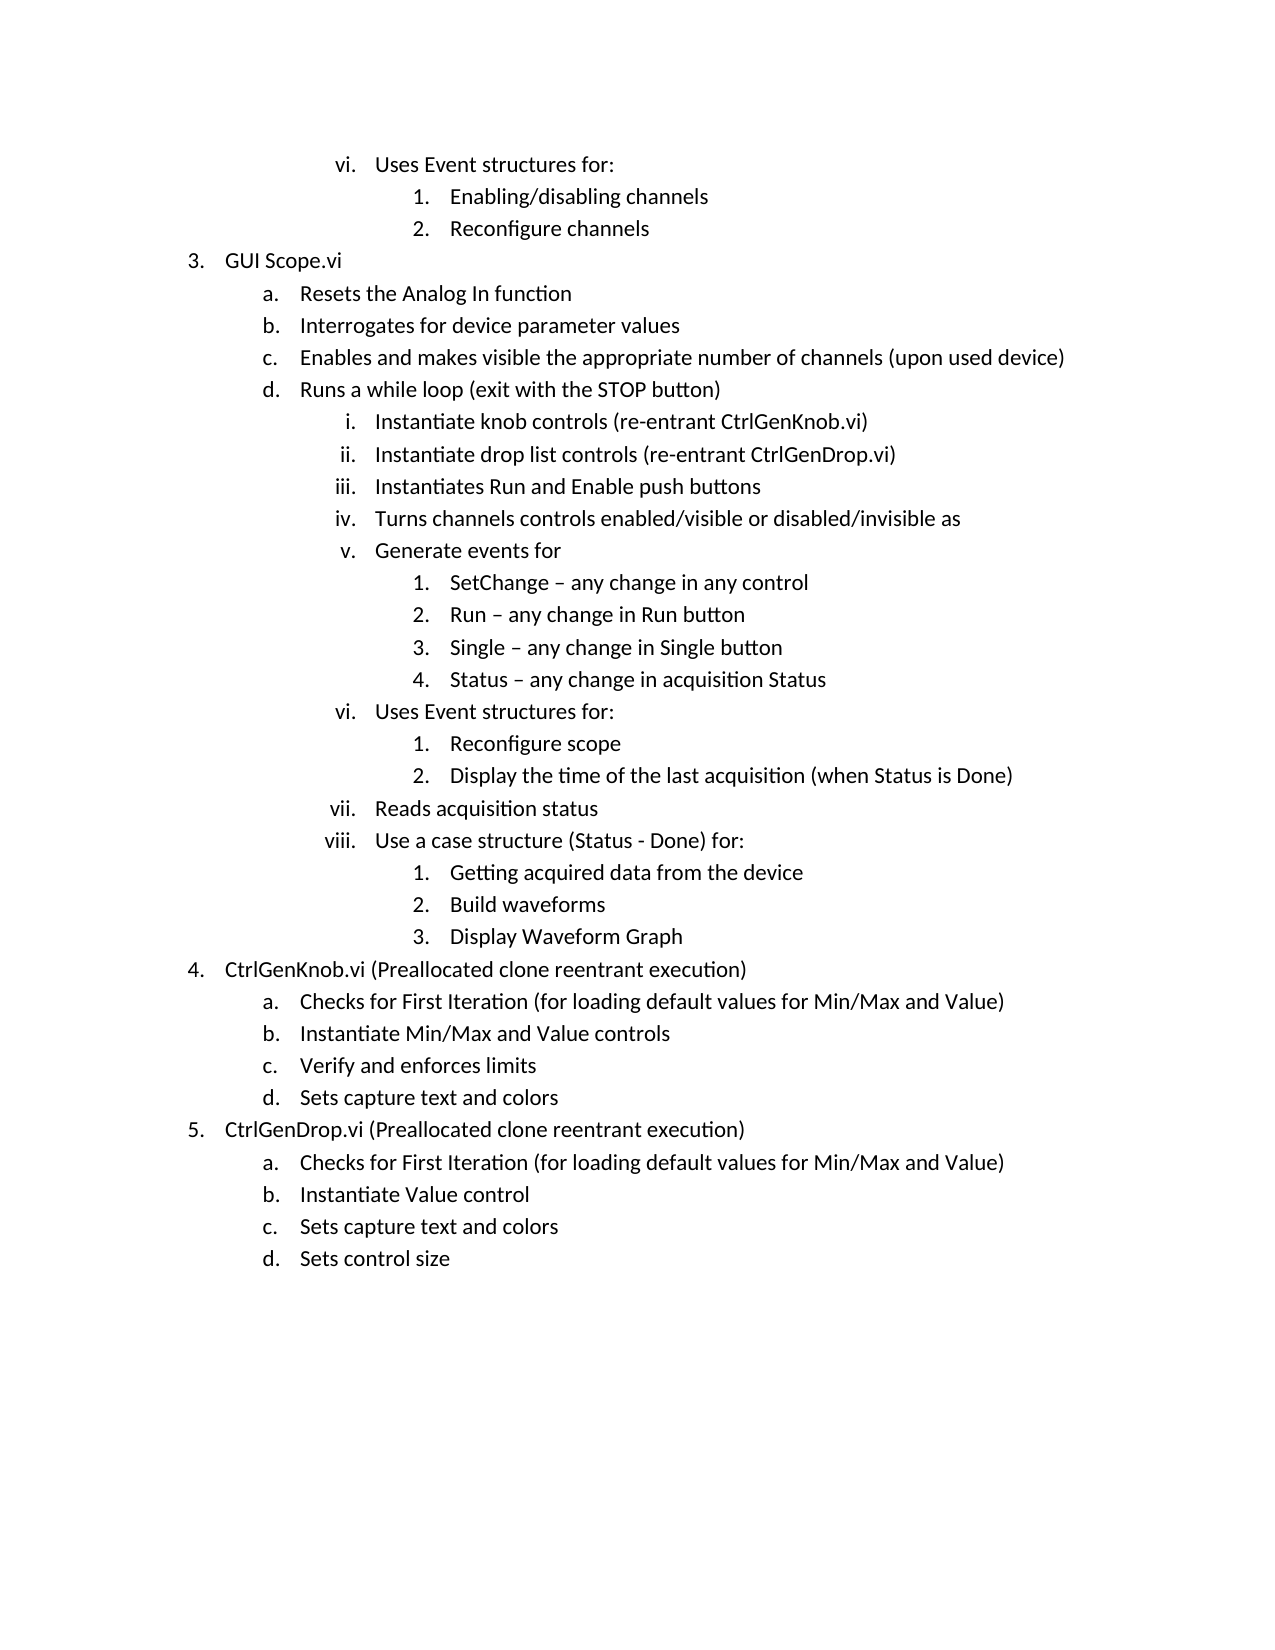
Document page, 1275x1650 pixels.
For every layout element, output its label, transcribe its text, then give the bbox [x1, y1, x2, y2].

list Verify and enforces limits [262, 1051, 1125, 1079]
list Instantiate knob controls (re-entrant CtrlGenKnob.vi) [356, 407, 1125, 436]
list Sets capture text and colors [262, 1212, 1125, 1240]
list Reads acquisition status [356, 794, 1125, 822]
list Sets capture text and colors [262, 1083, 1125, 1111]
list Sets control size [262, 1244, 1125, 1272]
list Reconfigure scope [412, 729, 1125, 757]
list Reconfigure channels [412, 214, 1125, 242]
list Build waveforms [412, 890, 1125, 918]
list Uses Event structures for: [356, 150, 1125, 178]
list Generate events for [356, 536, 1125, 564]
list Status – any change in acquisition Status [412, 665, 1125, 693]
list GUI Scope.vi [187, 247, 1125, 274]
list Display Waveform Graph [412, 922, 1125, 951]
list Turns channels controls enabled/visible or disabled/invisible as [356, 504, 1125, 532]
list Resets the Analog In function [262, 279, 1125, 307]
list Uses Event structures for: [356, 697, 1125, 725]
list Getting acquired data from the device [412, 858, 1125, 886]
list Enables and makes visible the appropriate number of channels (upon used device) [262, 343, 1125, 371]
list Display the time of the last acquisition (when Status is Done) [412, 762, 1125, 789]
list Instantiate Min/Max and Value controls [262, 1019, 1125, 1047]
list Enabling/disabling channels [412, 182, 1125, 210]
list SetChange – any change in any control [412, 568, 1125, 596]
list Instantiate drop list controls (re-entrant CtrlGenDrop.vi) [356, 440, 1125, 468]
list CtrlGenDrop.vi (Preallocated clone reentrant execution) [187, 1116, 1125, 1144]
list Instantiate Value control [262, 1180, 1125, 1208]
list Instantiates Run and Enable push buttons [356, 472, 1125, 500]
list Single – any change in Single button [412, 633, 1125, 661]
list Runs a while loop (exit with the STOP button) [262, 375, 1125, 403]
list Checks for First Iteration (for loading default values for Min/Max and Value) [262, 1148, 1125, 1176]
list Checks for First Iteration (for loading default values for Min/Max and Value) [262, 987, 1125, 1015]
list Run – any change in Run button [412, 601, 1125, 629]
list Interrogates for device parameter values [262, 311, 1125, 339]
list Use a case structure (Status - Done) for: [356, 826, 1125, 854]
list CtrlGenKnob.vi (Preallocated clone reentrant execution) [187, 955, 1125, 983]
